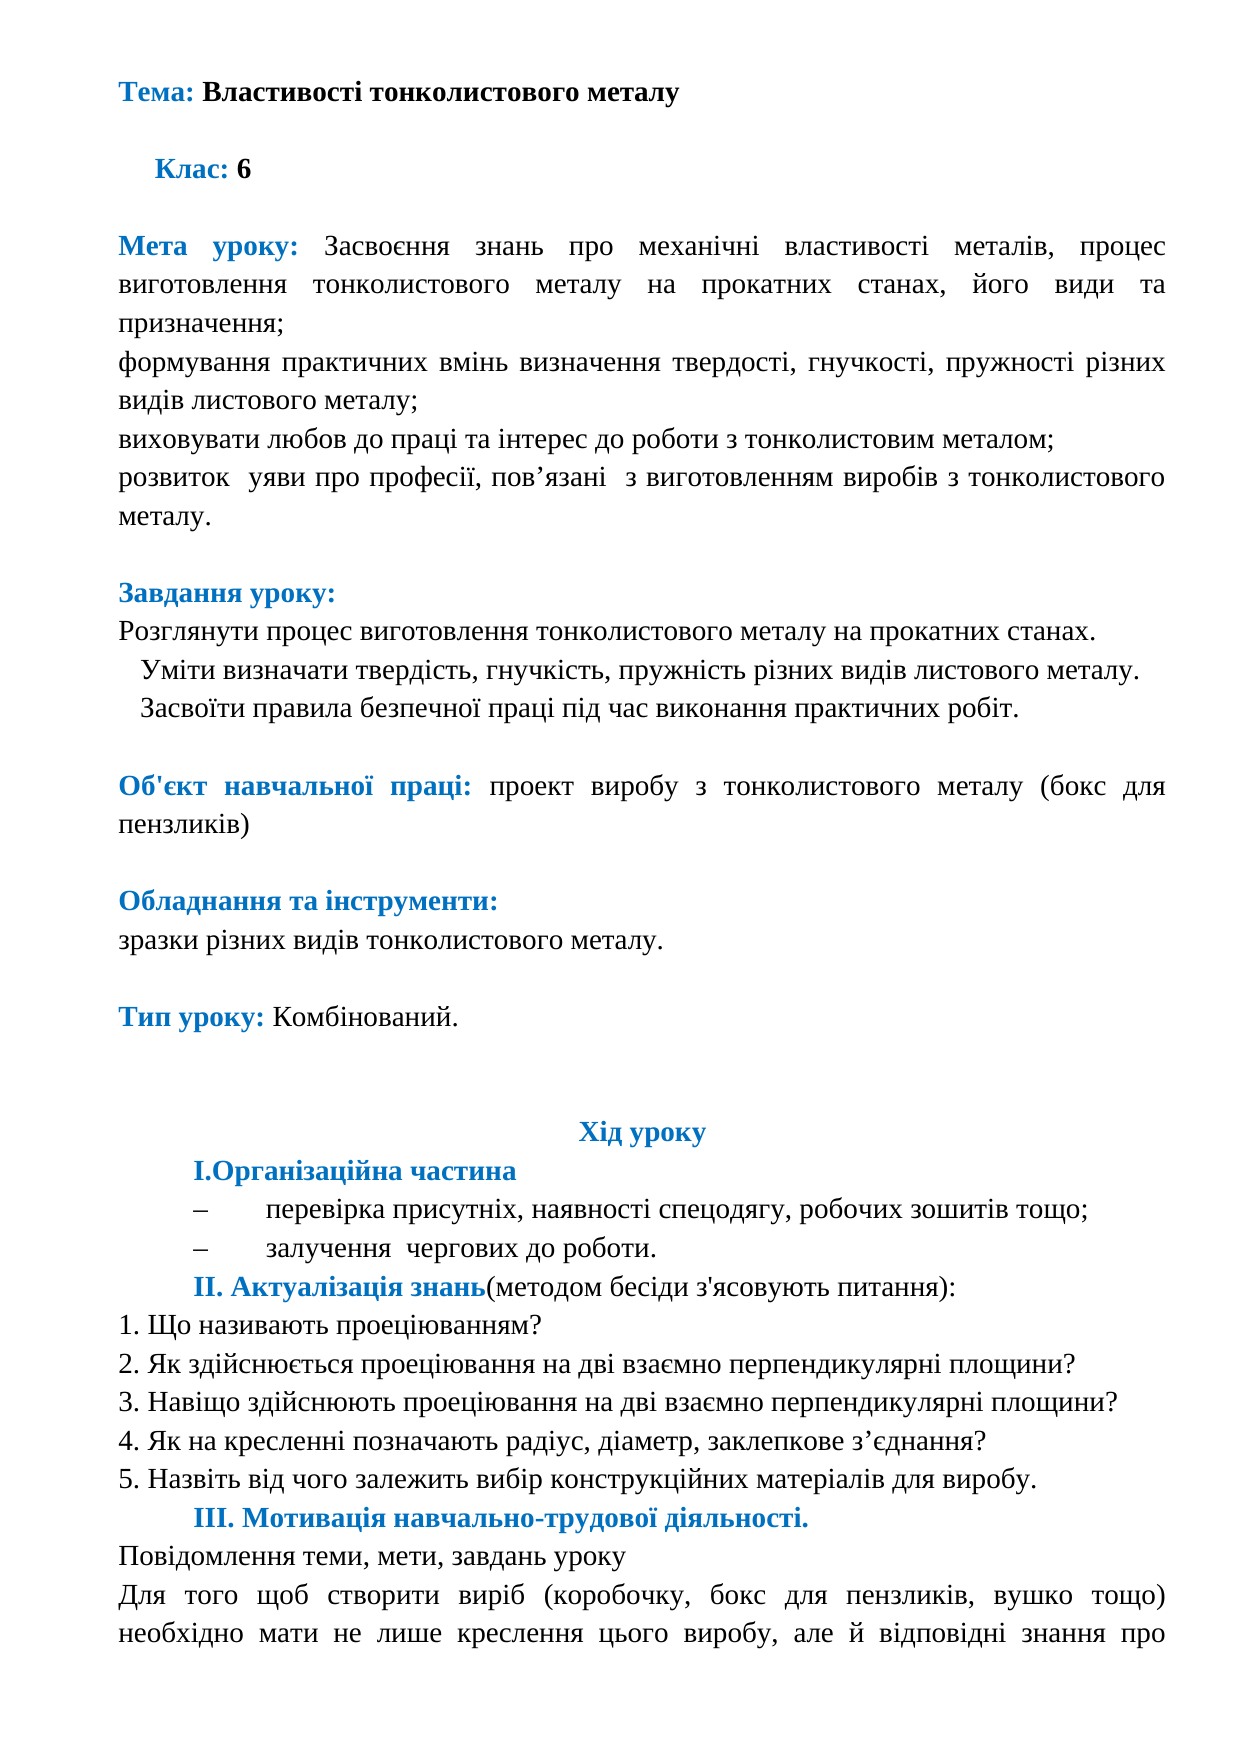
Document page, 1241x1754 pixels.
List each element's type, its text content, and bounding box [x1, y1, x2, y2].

text Повідомлення теми, мети, завдань уроку [118, 1538, 1167, 1572]
text Тип уроку: Комбінований. [118, 999, 1167, 1032]
text Тема: Властивості тонколистового металу [118, 74, 1167, 107]
text 5. Назвіть від чого залежить вибір конструкційних матеріалів для виробу. [118, 1461, 1167, 1495]
text 3. Навіщо здійснюють проеціювання на дві взаємно перпендикулярні площини? [118, 1384, 1167, 1418]
text зразки різних видів тонколистового металу. [118, 922, 1167, 955]
text Завдання уроку: [118, 575, 1167, 608]
text Уміти визначати твердість, гнучкість, пружність різних видів листового металу. [118, 652, 1167, 686]
text формування практичних вмінь визначення твердості, гнучкості, пружності різних видів листового металу; [118, 344, 1167, 416]
text ІІІ. Мотивація навчально-трудової діяльності. [118, 1500, 1167, 1533]
text Обладнання та інструменти: [118, 883, 1167, 917]
text II. Актуалізація знань(методом бесіди з'ясовують питання): [118, 1269, 1167, 1302]
text Об'єкт навчальної праці: проект виробу з тонколистового металу (бокс для пензликів) [118, 768, 1167, 840]
text Мета уроку: Засвоєння знань про механічні властивості металів, процес виготовлення тонколистового металу на прокатних станах, його види та призначення; [118, 228, 1167, 339]
list залучення чергових до роботи. [118, 1230, 1167, 1264]
text розвиток уяви про професії, пов’язані з виготовленням виробів з тонколистового металу. [118, 459, 1167, 531]
list перевірка присутніх, наявності спецодягу, робочих зошитів тощо; [118, 1192, 1167, 1225]
text Засвоїти правила безпечної праці під час виконання практичних робіт. [118, 691, 1167, 724]
text 1. Що називають проеціюванням? [118, 1307, 1167, 1341]
text І.Організаційна частина [118, 1153, 1167, 1187]
text 2. Як здійснюється проеціювання на дві взаємно перпендикулярні площини? [118, 1346, 1167, 1379]
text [118, 1577, 1167, 1649]
text Розглянути процес виготовлення тонколистового металу на прокатних станах. [118, 613, 1167, 647]
text Клас: 6 [118, 151, 1167, 184]
text 4. Як на кресленні позначають радіус, діаметр, заклепкове з’єднання? [118, 1423, 1167, 1456]
text виховувати любов до праці та інтерес до роботи з тонколистовим металом; [118, 421, 1167, 454]
subtitle Хід уроку [118, 1114, 1167, 1148]
